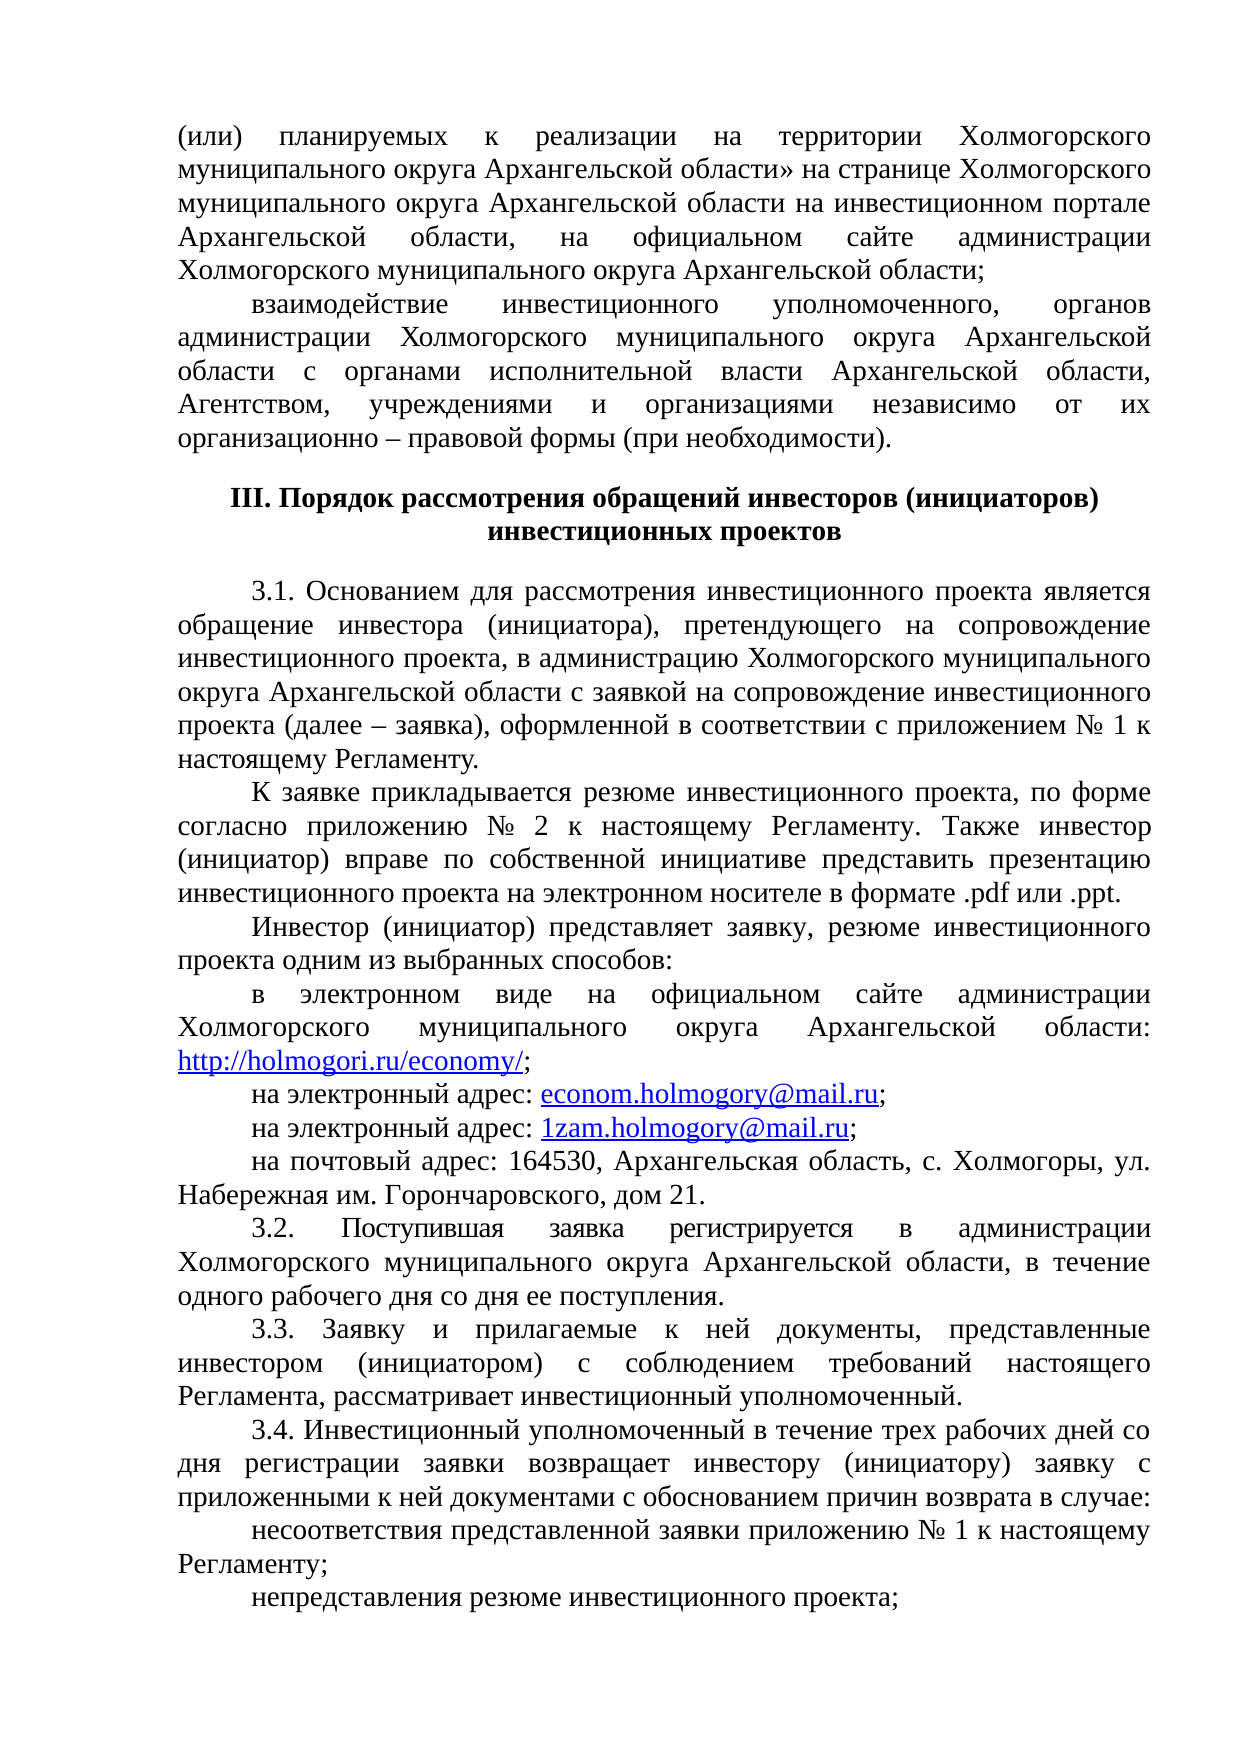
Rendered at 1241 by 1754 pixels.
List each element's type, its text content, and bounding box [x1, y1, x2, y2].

text на почтовый адрес: 164530, Архангельская область, с. Холмогоры, ул. Набережная им. Горончаровского, дом 21. [177, 1143, 1152, 1211]
text 3.2. Поступившая заявка регистрируется в администрации Холмогорского муниципального округа Архангельской области, в течение одного рабочего дня со дня ее поступления. [177, 1211, 1152, 1311]
text непредставления резюме инвестиционного проекта; [177, 1579, 1152, 1613]
text 3.4. Инвестиционный уполномоченный в течение трех рабочих дней со дня регистрации заявки возвращает инвестору (инициатору) заявку с приложенными к ней документами с обоснованием причин возврата в случае: [177, 1412, 1152, 1512]
text на электронный адрес: 1zam.holmogory@mail.ru; [177, 1110, 1152, 1143]
text Инвестор (инициатор) представляет заявку, резюме инвестиционного проекта одним из выбранных способов: [177, 909, 1152, 976]
text 3.1. Основанием для рассмотрения инвестиционного проекта является обращение инвестора (инициатора), претендующего на сопровождение инвестиционного проекта, в администрацию Холмогорского муниципального округа Архангельской области с заявкой на сопровождение инвестиционного проекта (далее – заявка), оформленной в соответствии с приложением № 1 к настоящему Регламенту. [177, 573, 1152, 774]
text в электронном виде на официальном сайте администрации Холмогорского муниципального округа Архангельской области: http://holmogori.ru/economy/; [177, 976, 1152, 1076]
text 3.3. Заявку и прилагаемые к ней документы, представленные инвестором (инициатором) с соблюдением требований настоящего Регламента, рассматривает инвестиционный уполномоченный. [177, 1311, 1152, 1412]
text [177, 118, 1152, 286]
list К заявке прикладывается резюме инвестиционного проекта, по форме согласно приложению № 2 к настоящему Регламенту. Также инвестор (инициатор) вправе по собственной инициативе представить презентацию инвестиционного проекта на электронном носителе в формате .pdf или .ppt. [177, 774, 1152, 909]
text III. Порядок рассмотрения обращений инвесторов (инициаторов) инвестиционных проектов [177, 480, 1152, 547]
text несоответствия представленной заявки приложению № 1 к настоящему Регламенту; [177, 1512, 1152, 1579]
text на электронный адрес: econom.holmogory@mail.ru; [177, 1076, 1152, 1110]
text взаимодействие инвестиционного уполномоченного, органов администрации Холмогорского муниципального округа Архангельской области с органами исполнительной власти Архангельской области, Агентством, учреждениями и организациями независимо от их организационно – правовой формы (при необходимости). [177, 286, 1152, 453]
